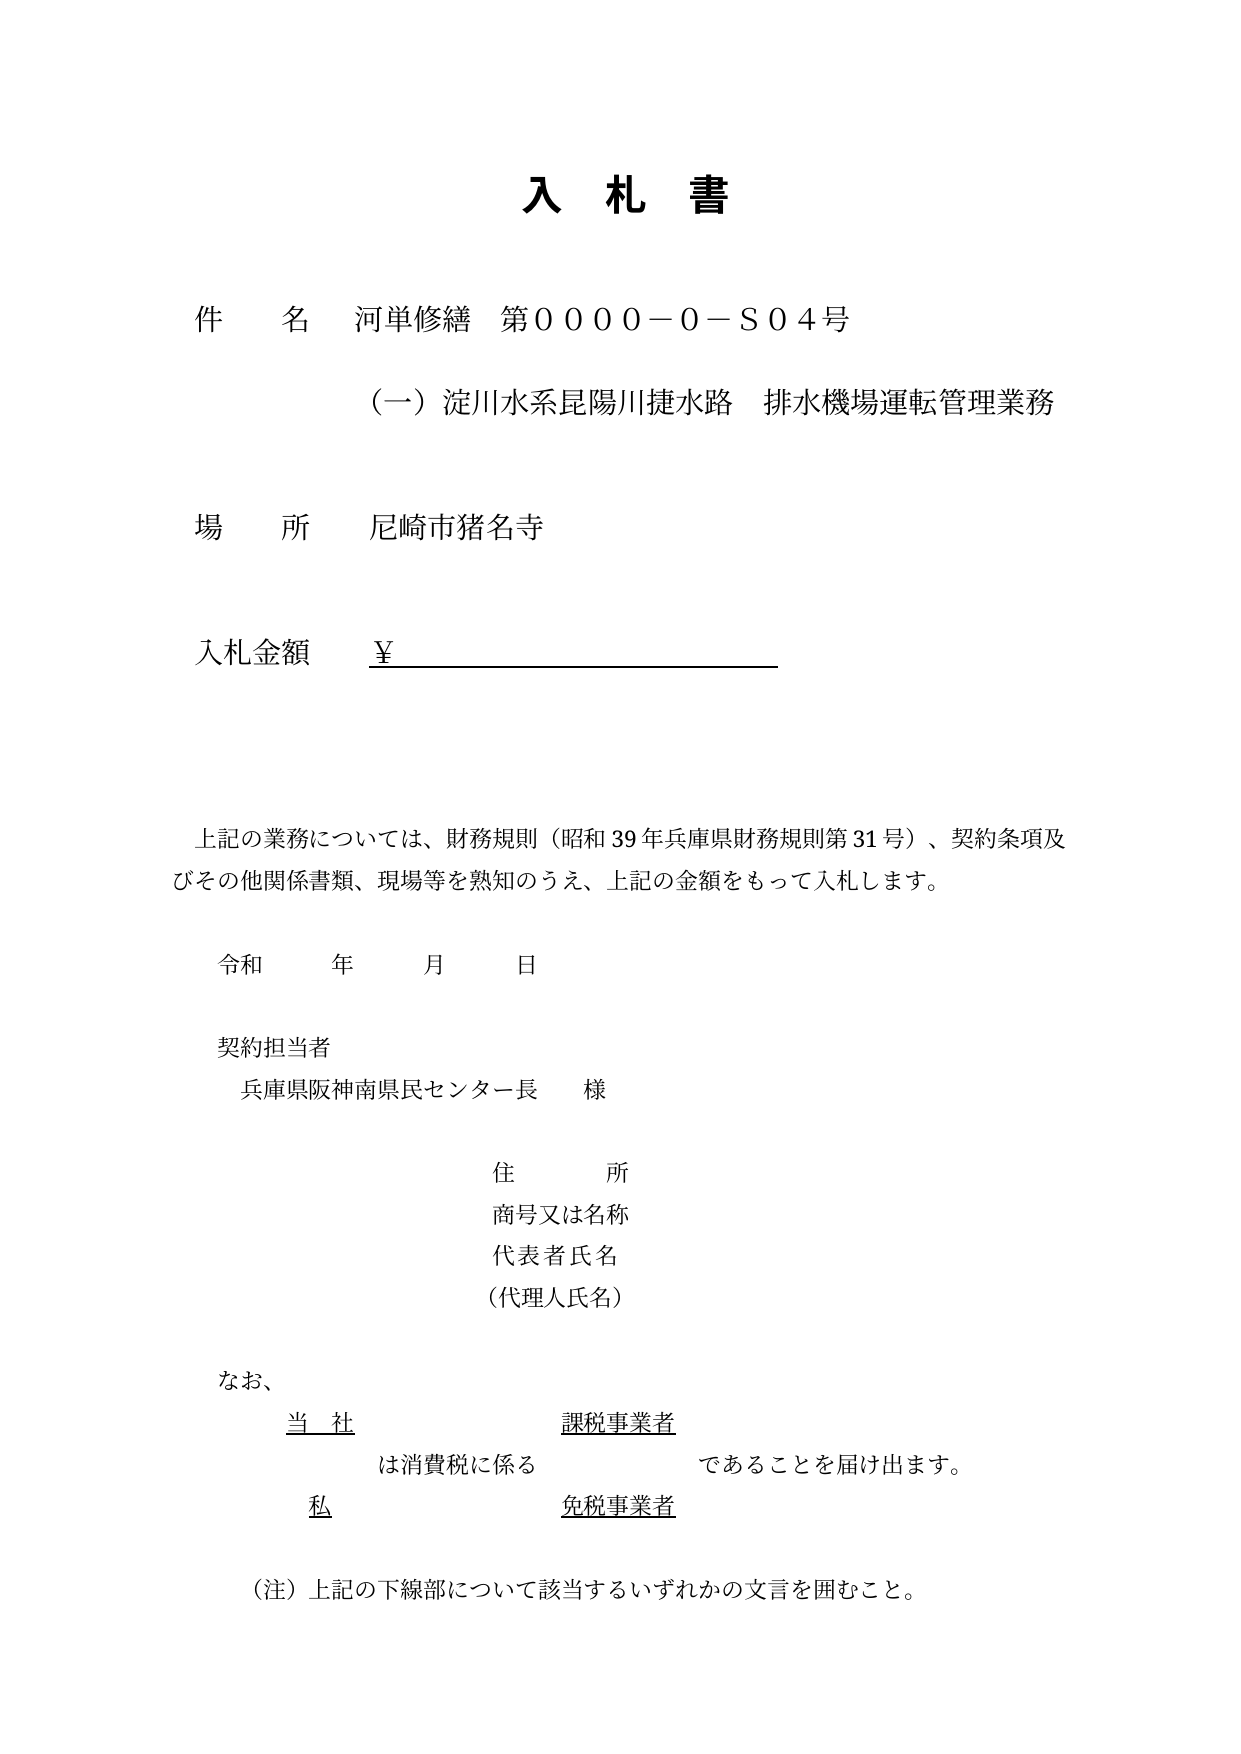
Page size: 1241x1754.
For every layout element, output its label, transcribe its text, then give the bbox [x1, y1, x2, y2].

text 入札金額 ￥ [194, 609, 1099, 692]
text 住 所 [492, 1151, 1069, 1192]
text （代理人氏名） [171, 1276, 1069, 1317]
text 代表者氏名 [492, 1234, 1069, 1276]
text 件 名 河単修繕 第００００－０－Ｓ０４号 [194, 276, 1069, 359]
text 場 所 尼崎市猪名寺 [194, 484, 1069, 567]
text （注）上記の下線部について該当するいずれかの文言を囲むこと。 [171, 1567, 1069, 1609]
text 当 社 課税事業者 [171, 1401, 1069, 1442]
text 商号又は名称 [492, 1192, 1069, 1234]
title 入 札 書 [171, 151, 1069, 234]
text 私 免税事業者 [171, 1484, 1069, 1526]
text 兵庫県阪神南県民センター長 様 [217, 1067, 1069, 1109]
text （一）淀川水系昆陽川捷水路 排水機場運転管理業務 [194, 359, 1069, 442]
text 契約担当者 [194, 1026, 1069, 1067]
text 令和 年 月 日 [194, 942, 1069, 984]
text は消費税に係る であることを届け出ます。 [171, 1442, 1069, 1484]
text 上記の業務については、財務規則（昭和39年兵庫県財務規則第31号）、契約条項及びその他関係書類、現場等を熟知のうえ、上記の金額をもって入札します。 [171, 817, 1069, 901]
text なお、 [194, 1359, 1069, 1401]
